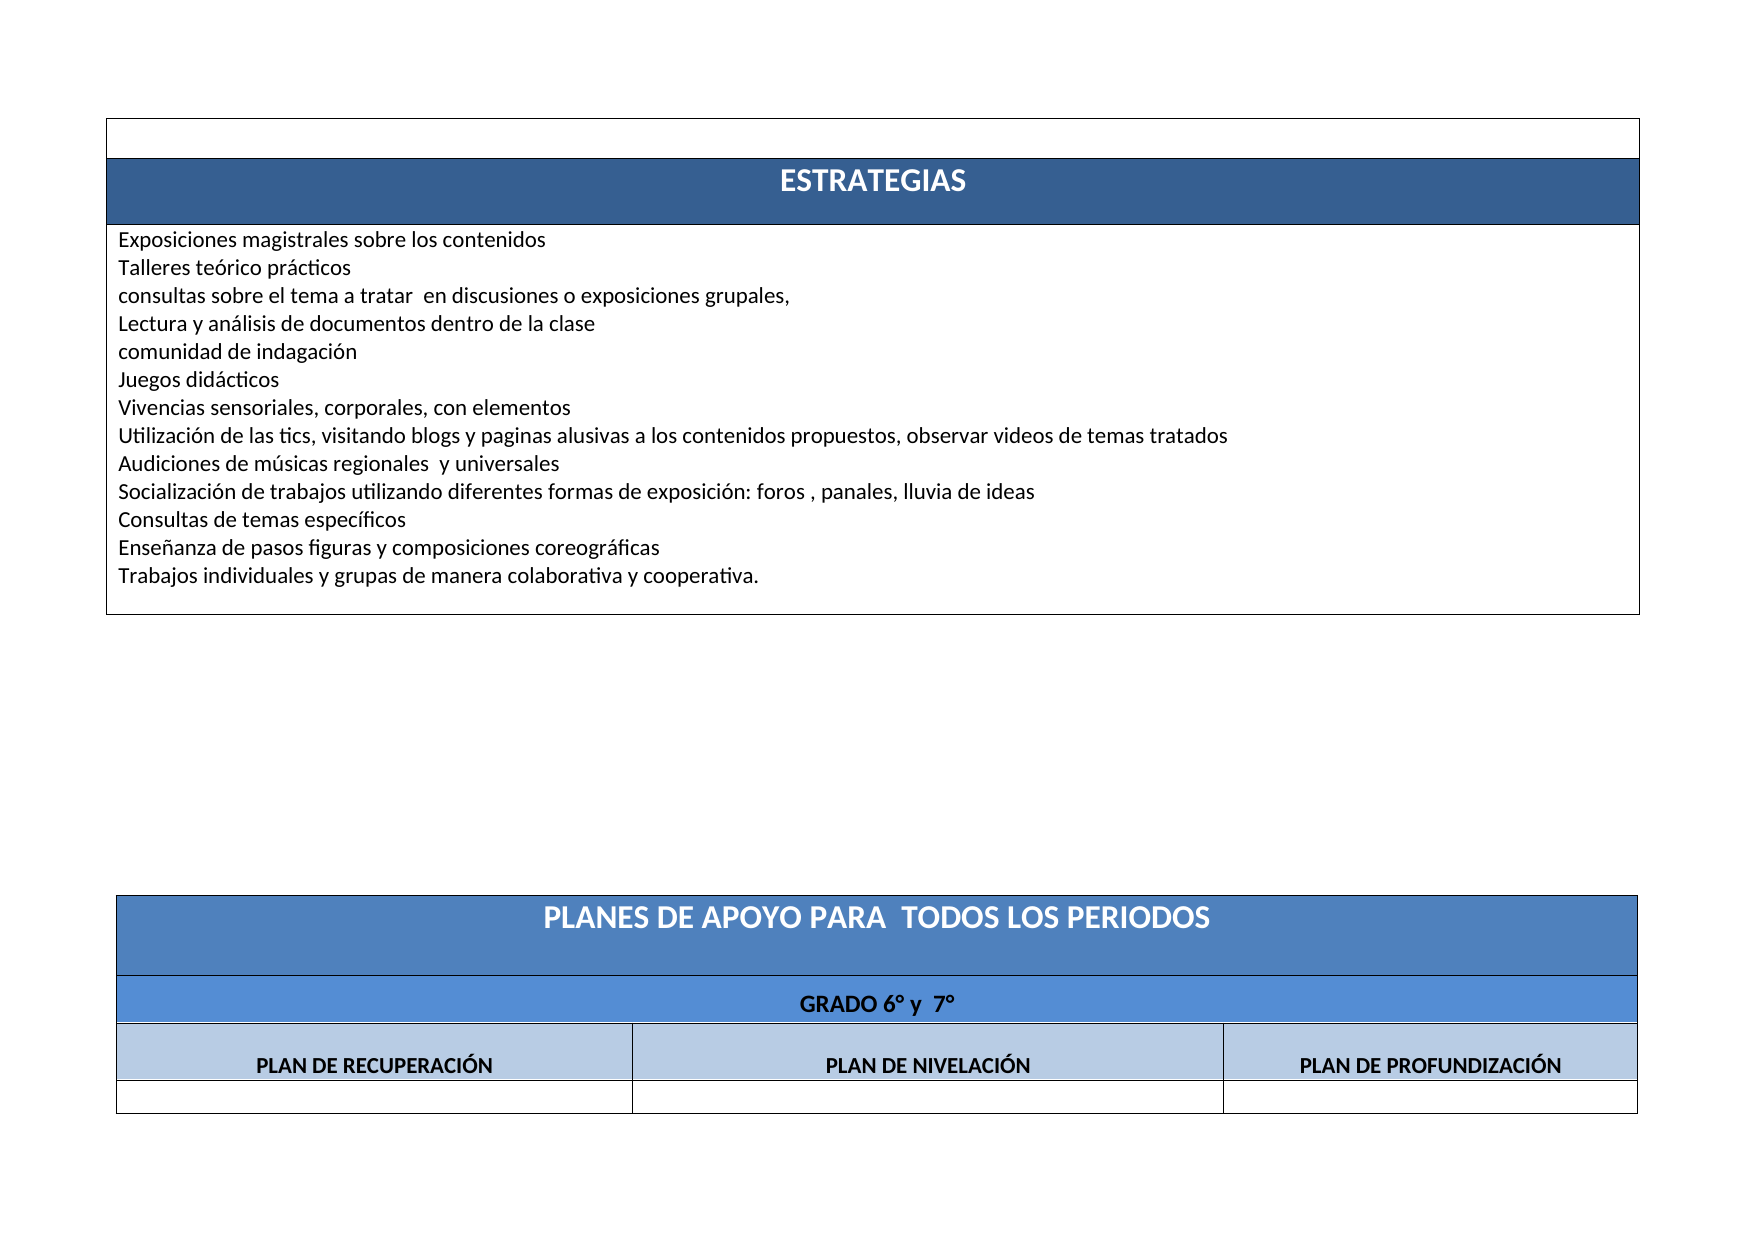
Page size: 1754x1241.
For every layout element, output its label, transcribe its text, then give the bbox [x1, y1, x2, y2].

table_cell PLAN DE PROFUNDIZACIÓN [1224, 1024, 1637, 1079]
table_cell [107, 119, 1639, 157]
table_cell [633, 1081, 1223, 1112]
table_cell GRADO 6° y 7° [117, 976, 1637, 1022]
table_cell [117, 1081, 632, 1112]
table_header PLANES DE APOYO PARA TODOS LOS PERIODOS [117, 896, 1637, 975]
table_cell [1224, 1081, 1637, 1112]
table_cell PLAN DE RECUPERACIÓN [117, 1024, 632, 1079]
table_cell Exposiciones magistrales sobre los contenidos Talleres teórico prácticos consultas sobre el tema a tratar en discusiones o exposiciones grupales, Lectura y análisis de documentos dentro de la clase comunidad de indagación Juegos didácticos Vivencias sensoriales, corporales, con elementos Utilización de las tics, visitando blogs y paginas alusivas a los contenidos propuestos, observar videos de temas tratados Audiciones de músicas regionales y universales Socialización de trabajos utilizando diferentes formas de exposición: foros , panales, lluvia de ideas Consultas de temas específicos Enseñanza de pasos figuras y composiciones coreográficas Trabajos individuales y grupas de manera colaborativa y cooperativa. [107, 225, 1639, 614]
table_cell ESTRATEGIAS [107, 159, 1639, 224]
table_cell PLAN DE NIVELACIÓN [633, 1024, 1223, 1079]
